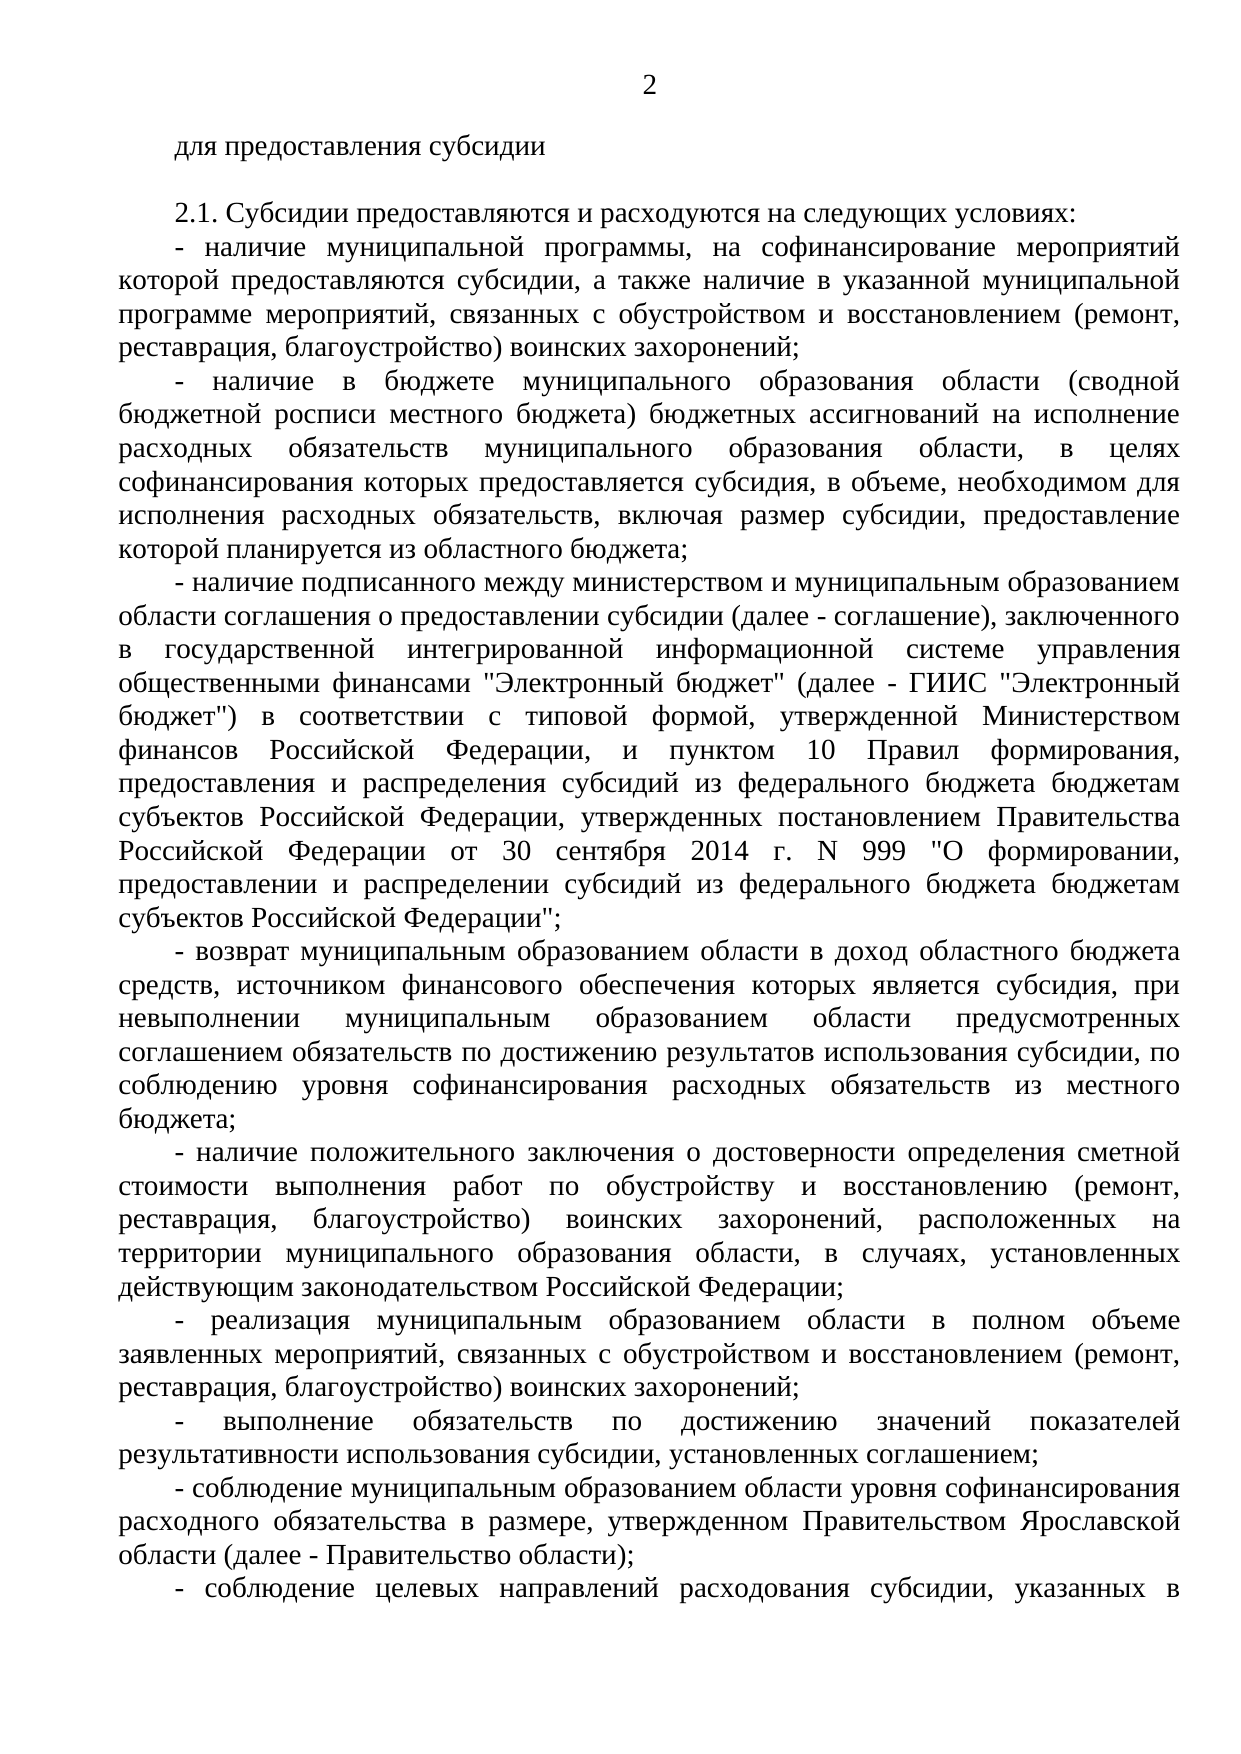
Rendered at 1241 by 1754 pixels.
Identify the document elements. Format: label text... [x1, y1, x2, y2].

text - наличие положительного заключения о достоверности определения сметной стоимости выполнения работ по обустройству и восстановлению (ремонт, реставрация, благоустройство) воинских захоронений, расположенных на территории муниципального образования области, в случаях, установленных действующим законодательством Российской Федерации; [118, 1134, 1181, 1302]
text - наличие в бюджете муниципального образования области (сводной бюджетной росписи местного бюджета) бюджетных ассигнований на исполнение расходных обязательств муниципального образования области, в целях софинансирования которых предоставляется субсидия, в объеме, необходимом для исполнения расходных обязательств, включая размер субсидии, предоставление которой планируется из областного бюджета; [118, 363, 1181, 564]
text - соблюдение муниципальным образованием области уровня софинансирования расходного обязательства в размере, утвержденном Правительством Ярославской области (далее - Правительство области); [118, 1470, 1181, 1571]
text 2.1. Субсидии предоставляются и расходуются на следующих условиях: [118, 195, 1181, 229]
text - возврат муниципальным образованием области в доход областного бюджета средств, источником финансового обеспечения которых является субсидия, при невыполнении муниципальным образованием области предусмотренных соглашением обязательств по достижению результатов использования субсидии, по соблюдению уровня софинансирования расходных обязательств из местного бюджета; [118, 933, 1181, 1134]
text - выполнение обязательств по достижению значений показателей результативности использования субсидии, установленных соглашением; [118, 1403, 1181, 1470]
text - реализация муниципальным образованием области в полном объеме заявленных мероприятий, связанных с обустройством и восстановлением (ремонт, реставрация, благоустройство) воинских захоронений; [118, 1302, 1181, 1403]
text - наличие подписанного между министерством и муниципальным образованием области соглашения о предоставлении субсидии (далее - соглашение), заключенного в государственной интегрированной информационной системе управления общественными финансами "Электронный бюджет" (далее - ГИИС "Электронный бюджет") в соответствии с типовой формой, утвержденной Министерством финансов Российской Федерации, и пунктом 10 Правил формирования, предоставления и распределения субсидий из федерального бюджета бюджетам субъектов Российской Федерации, утвержденных постановлением Правительства Российской Федерации от 30 сентября 2014 г. N 999 "О формировании, предоставлении и распределении субсидий из федерального бюджета бюджетам субъектов Российской Федерации"; [118, 564, 1181, 933]
text для предоставления субсидии [118, 128, 1181, 162]
text - наличие муниципальной программы, на софинансирование мероприятий которой предоставляются субсидии, а также наличие в указанной муниципальной программе мероприятий, связанных с обустройством и восстановлением (ремонт, реставрация, благоустройство) воинских захоронений; [118, 229, 1181, 363]
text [118, 1571, 1181, 1604]
